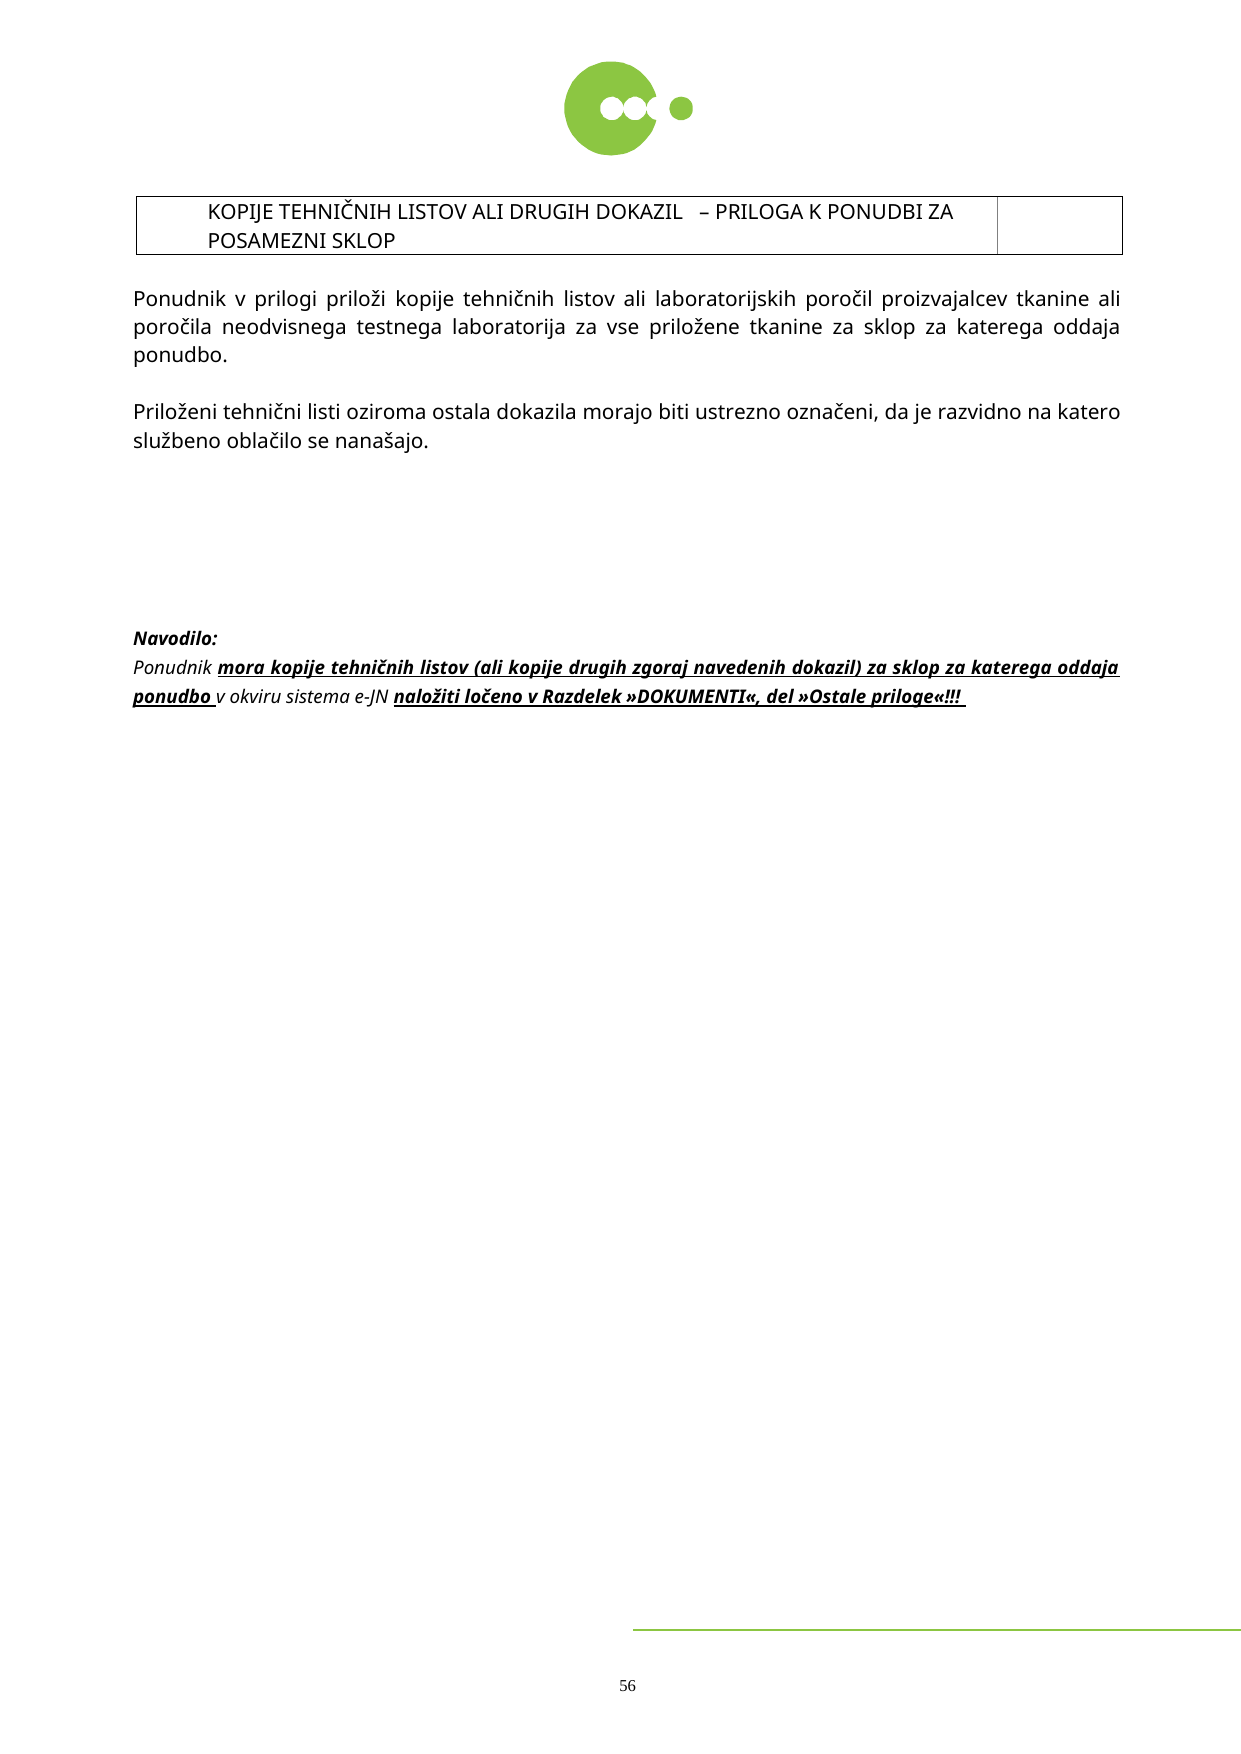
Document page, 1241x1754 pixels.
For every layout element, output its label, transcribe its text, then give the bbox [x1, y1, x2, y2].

text Ponudnik mora kopije tehničnih listov (ali kopije drugih zgoraj navedenih dokazil) za sklop za katerega oddaja ponudbo v okviru sistema e-JN naložiti ločeno v Razdelek »DOKUMENTI«, del »Ostale priloge«!!! [133, 654, 1122, 709]
table_header KOPIJE TEHNIČNIH LISTOV ALI DRUGIH DOKAZIL – PRILOGA K PONUDBI ZA POSAMEZNI SKLOP [200, 197, 997, 254]
table_header [998, 197, 1086, 254]
text Navodilo: [133, 625, 1122, 650]
table_header [1086, 197, 1122, 254]
text Ponudnik v prilogi priloži kopije tehničnih listov ali laboratorijskih poročil proizvajalcev tkanine ali poročila neodvisnega testnega laboratorija za vse priložene tkanine za sklop za katerega oddaja ponudbo. [133, 284, 1122, 369]
text Priloženi tehnični listi oziroma ostala dokazila morajo biti ustrezno označeni, da je razvidno na katero službeno oblačilo se nanašajo. [133, 397, 1122, 454]
table_header [137, 197, 200, 254]
